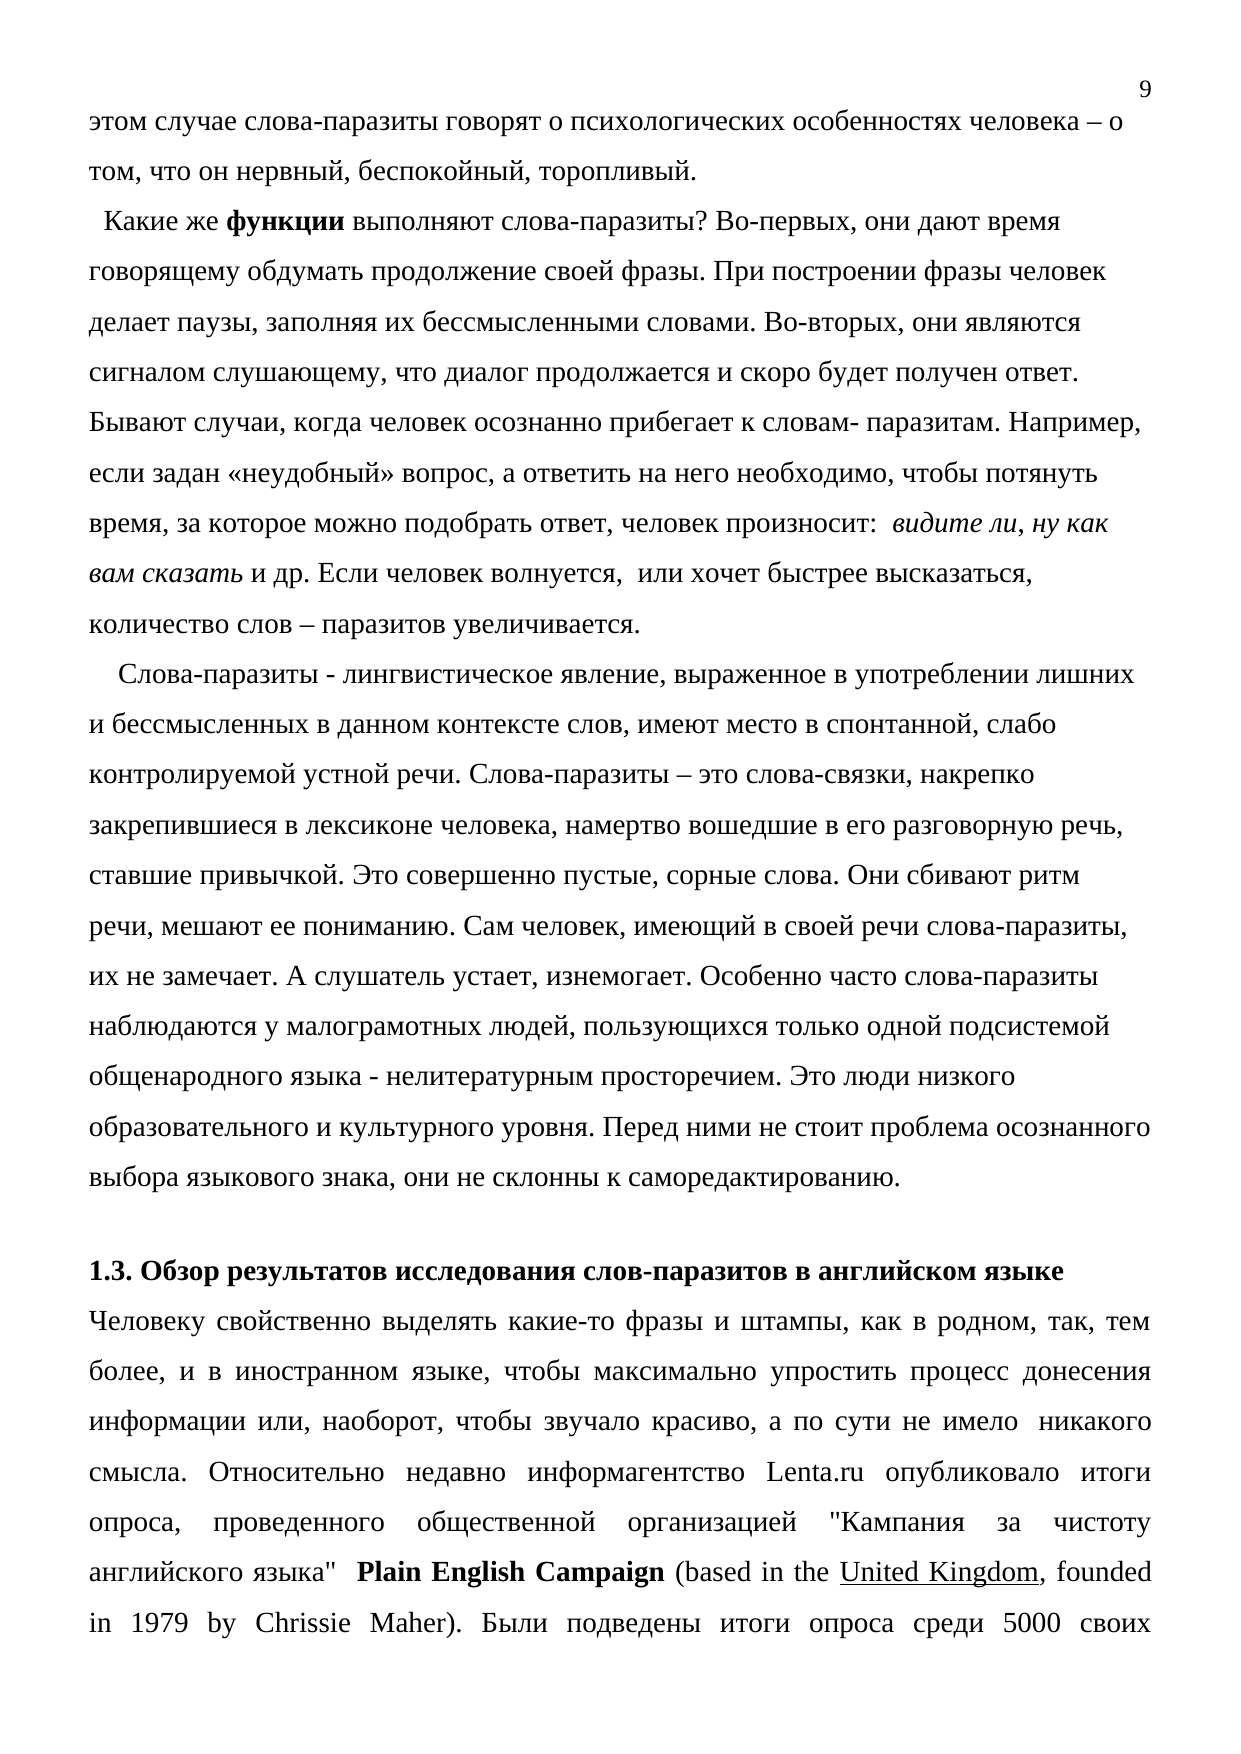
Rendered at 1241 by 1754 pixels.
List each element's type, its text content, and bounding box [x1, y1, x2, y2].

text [89, 1303, 1152, 1638]
text 1.3. Обзор результатов исследования слов-паразитов в английском языке [89, 1253, 1152, 1286]
text Какие же функции выполняют слова-паразиты? Во-первых, они дают время говорящему обдумать продолжение своей фразы. При построении фразы человек делает паузы, заполняя их бессмысленными словами. Во-вторых, они являются сигналом слушающему, что диалог продолжается и скоро будет получен ответ. Бывают случаи, когда человек осознанно прибегает к словам- паразитам. Например, если задан «неудобный» вопрос, а ответить на него необходимо, чтобы потянуть время, за которое можно подобрать ответ, человек произносит: видите ли, ну как вам сказать и др. Если человек волнуется, или хочет быстрее высказаться, количество слов – паразитов увеличивается. [89, 203, 1152, 639]
text Слова-паразиты - лингвистическое явление, выраженное в употреблении лишних и бессмысленных в данном контексте слов, имеют место в спонтанной, слабо контролируемой устной речи. Слова-паразиты – это слова-связки, накрепко закрепившиеся в лексиконе человека, намертво вошедшие в его разговорную речь, ставшие привычкой. Это совершенно пустые, сорные слова. Они сбивают ритм речи, мешают ее пониманию. Сам человек, имеющий в своей речи слова-паразиты, их не замечает. А слушатель устает, изнемогает. Особенно часто слова-паразиты наблюдаются у малограмотных людей, пользующихся только одной подсистемой общенародного языка - нелитературным просторечием. Это люди низкого образовательного и культурного уровня. Перед ними не стоит проблема осознанного выбора языкового знака, они не склонны к саморедактированию. [89, 656, 1152, 1193]
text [89, 103, 1152, 186]
